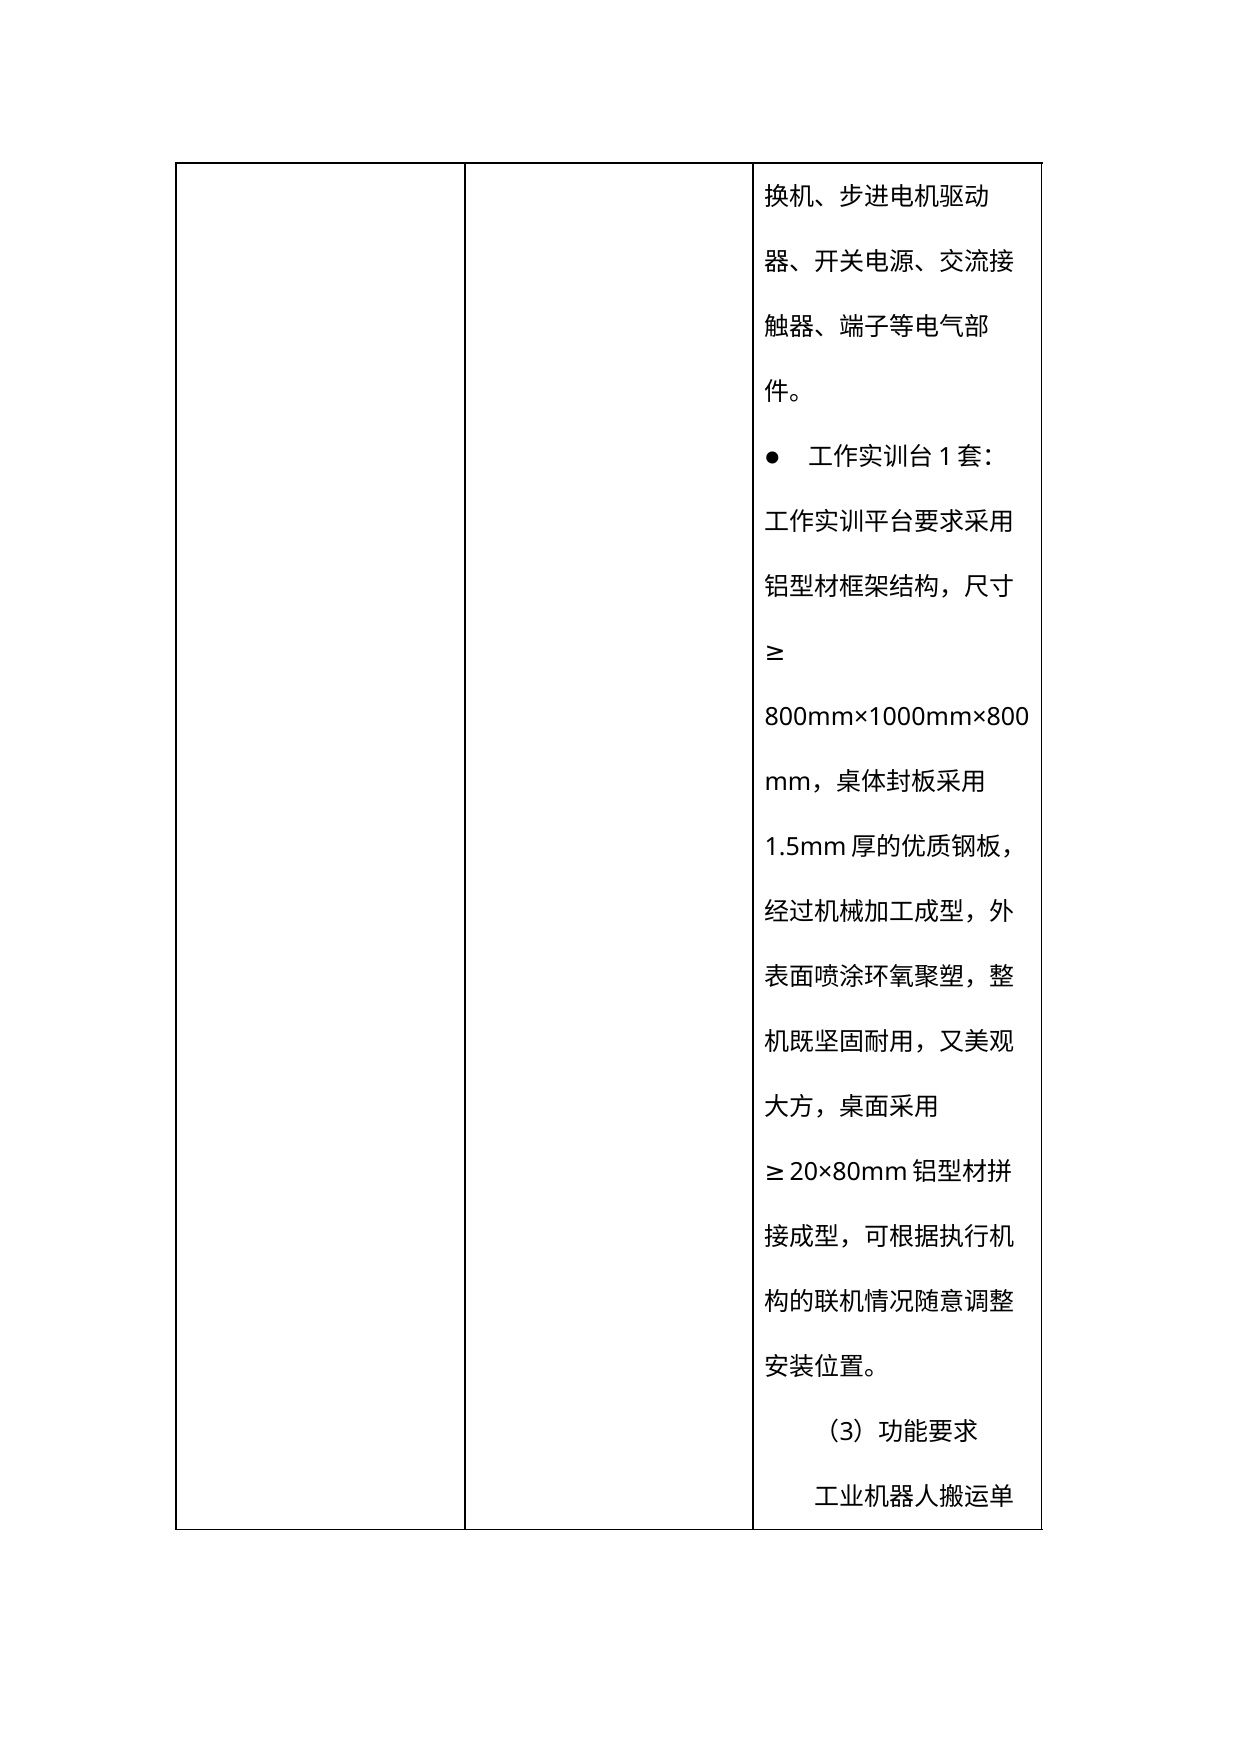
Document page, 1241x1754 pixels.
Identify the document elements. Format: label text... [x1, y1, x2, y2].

table_cell 1 [466, 164, 752, 1528]
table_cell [754, 164, 1041, 1528]
table_cell [177, 164, 464, 1528]
